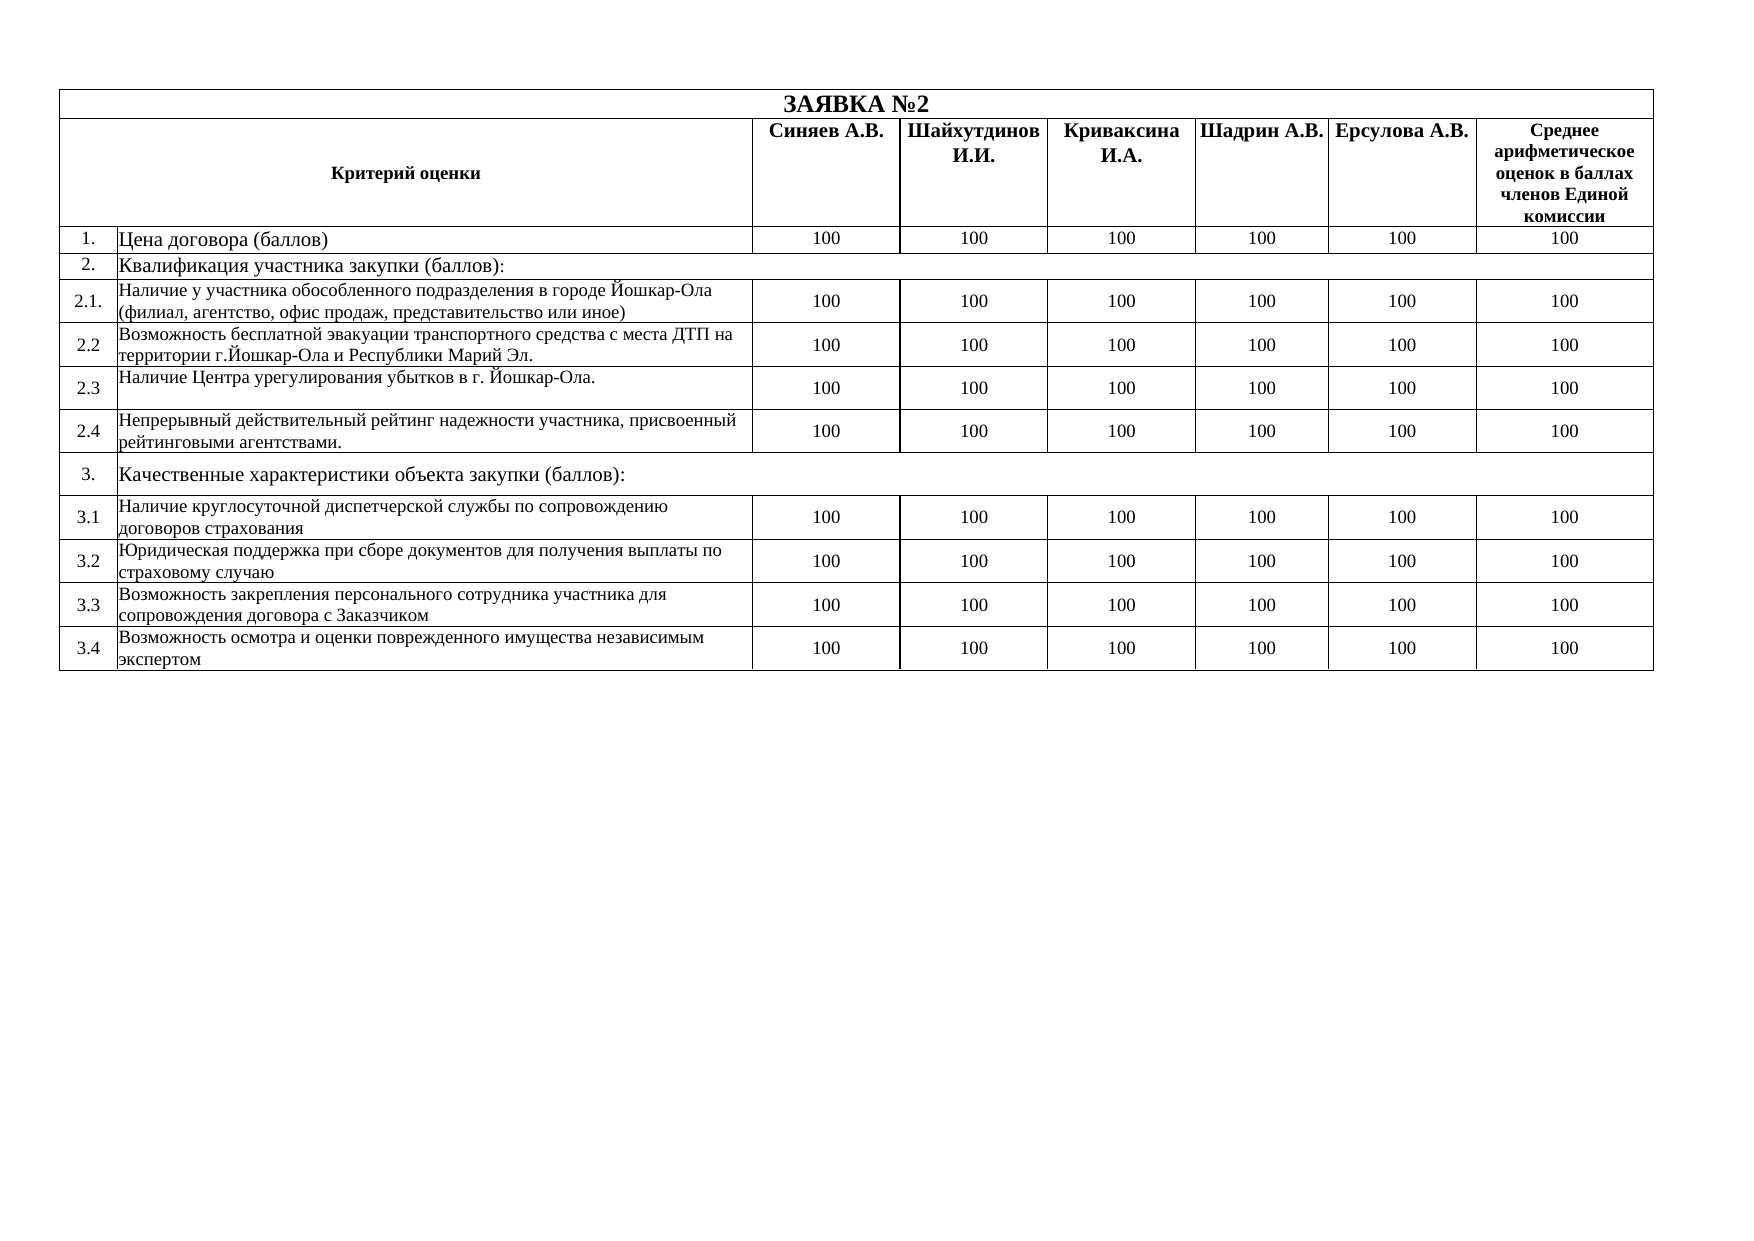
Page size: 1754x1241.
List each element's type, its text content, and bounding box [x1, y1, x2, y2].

table_cell Шайхутдинов И.И. [901, 119, 1047, 226]
table_cell Качественные характеристики объекта закупки (баллов): [118, 453, 1653, 495]
table_cell Наличие Центра урегулирования убытков в г. Йошкар-Ола. [118, 367, 752, 408]
table_cell 100 [1048, 280, 1195, 322]
table_cell 100 [901, 410, 1047, 452]
table_cell 100 [1196, 583, 1328, 626]
table_cell 100 [1196, 280, 1328, 322]
table_cell 100 [1329, 323, 1476, 366]
table_cell 100 [1477, 583, 1653, 626]
table_cell 100 [901, 323, 1047, 366]
table_cell 100 [901, 280, 1047, 322]
table_cell 100 [1329, 627, 1476, 669]
table_cell 2.2 [60, 323, 117, 366]
table_cell 100 [1196, 540, 1328, 582]
table_cell 100 [1048, 627, 1195, 669]
table_cell 100 [1048, 323, 1195, 366]
table_header ЗАЯВКА №2 [60, 90, 1653, 118]
table_cell 100 [1196, 496, 1328, 538]
table_cell 100 [1048, 227, 1195, 252]
table_cell 100 [901, 496, 1047, 538]
table_cell 2.1. [60, 280, 117, 322]
table_cell 100 [753, 323, 899, 366]
table_cell 100 [1048, 410, 1195, 452]
table_cell 100 [1329, 280, 1476, 322]
table_cell Наличие у участника обособленного подразделения в городе Йошкар-Ола (филиал, агентство, офис продаж, представительство или иное) [118, 280, 752, 322]
table_cell 100 [1477, 496, 1653, 538]
table_cell 2.3 [60, 367, 117, 408]
table_cell 100 [1477, 227, 1653, 252]
table_cell Непрерывный действительный рейтинг надежности участника, присвоенный рейтинговыми агентствами. [118, 410, 752, 452]
table_cell 100 [1477, 367, 1653, 408]
table_cell Квалификация участника закупки (баллов): [118, 254, 1653, 278]
table_cell 100 [901, 540, 1047, 582]
table_cell 100 [1048, 367, 1195, 408]
table_cell 100 [753, 627, 899, 669]
table_cell 100 [1196, 627, 1328, 669]
table_cell 100 [753, 540, 899, 582]
table_cell 100 [753, 496, 899, 538]
table_cell 100 [1048, 496, 1195, 538]
table_cell 2.4 [60, 410, 117, 452]
table_cell 100 [1048, 583, 1195, 626]
table_cell 100 [753, 410, 899, 452]
table_cell 3.1 [60, 496, 117, 538]
table_cell 3.4 [60, 627, 117, 669]
table_cell 100 [901, 627, 1047, 669]
table_cell 100 [1196, 410, 1328, 452]
table_cell 100 [1477, 280, 1653, 322]
table_cell Криваксина И.А. [1048, 119, 1195, 226]
table_cell 100 [753, 583, 899, 626]
table_cell 100 [1329, 540, 1476, 582]
table_cell 100 [1477, 410, 1653, 452]
table_cell Юридическая поддержка при сборе документов для получения выплаты по страховому случаю [118, 540, 752, 582]
table_cell 100 [1048, 540, 1195, 582]
table_cell Возможность бесплатной эвакуации транспортного средства с места ДТП на территории г.Йошкар-Ола и Республики Марий Эл. [118, 323, 752, 366]
table_cell 100 [753, 227, 899, 252]
table_cell 100 [901, 367, 1047, 408]
table_cell 100 [1196, 367, 1328, 408]
table_cell Среднее арифметическое оценок в баллах членов Единой комиссии [1477, 119, 1653, 226]
table_cell 100 [901, 227, 1047, 252]
table_cell Цена договора (баллов) [118, 227, 752, 252]
table_cell Ерсулова А.В. [1329, 119, 1476, 226]
table_cell 100 [1196, 323, 1328, 366]
table_cell 100 [1329, 410, 1476, 452]
table_cell Возможность закрепления персонального сотрудника участника для сопровождения договора с Заказчиком [118, 583, 752, 626]
table_cell 100 [1329, 496, 1476, 538]
table_cell 100 [1329, 583, 1476, 626]
table_cell 100 [1477, 323, 1653, 366]
table_cell 100 [1477, 540, 1653, 582]
table_cell 1. [60, 227, 117, 252]
table_cell 100 [901, 583, 1047, 626]
table_cell 100 [1329, 227, 1476, 252]
table_cell 3.2 [60, 540, 117, 582]
table_cell Шадрин А.В. [1196, 119, 1328, 226]
table_cell Возможность осмотра и оценки поврежденного имущества независимым экспертом [118, 627, 752, 669]
table_cell 2. [60, 254, 117, 278]
table_cell 100 [753, 280, 899, 322]
table_cell 3. [60, 453, 117, 495]
table_cell Наличие круглосуточной диспетчерской службы по сопровождению договоров страхования [118, 496, 752, 538]
table_cell 100 [1196, 227, 1328, 252]
table_cell Синяев А.В. [753, 119, 899, 226]
table_cell 100 [753, 367, 899, 408]
table_cell 100 [1329, 367, 1476, 408]
table_cell 3.3 [60, 583, 117, 626]
table_cell Критерий оценки [60, 119, 752, 226]
table_cell 100 [1477, 627, 1653, 669]
